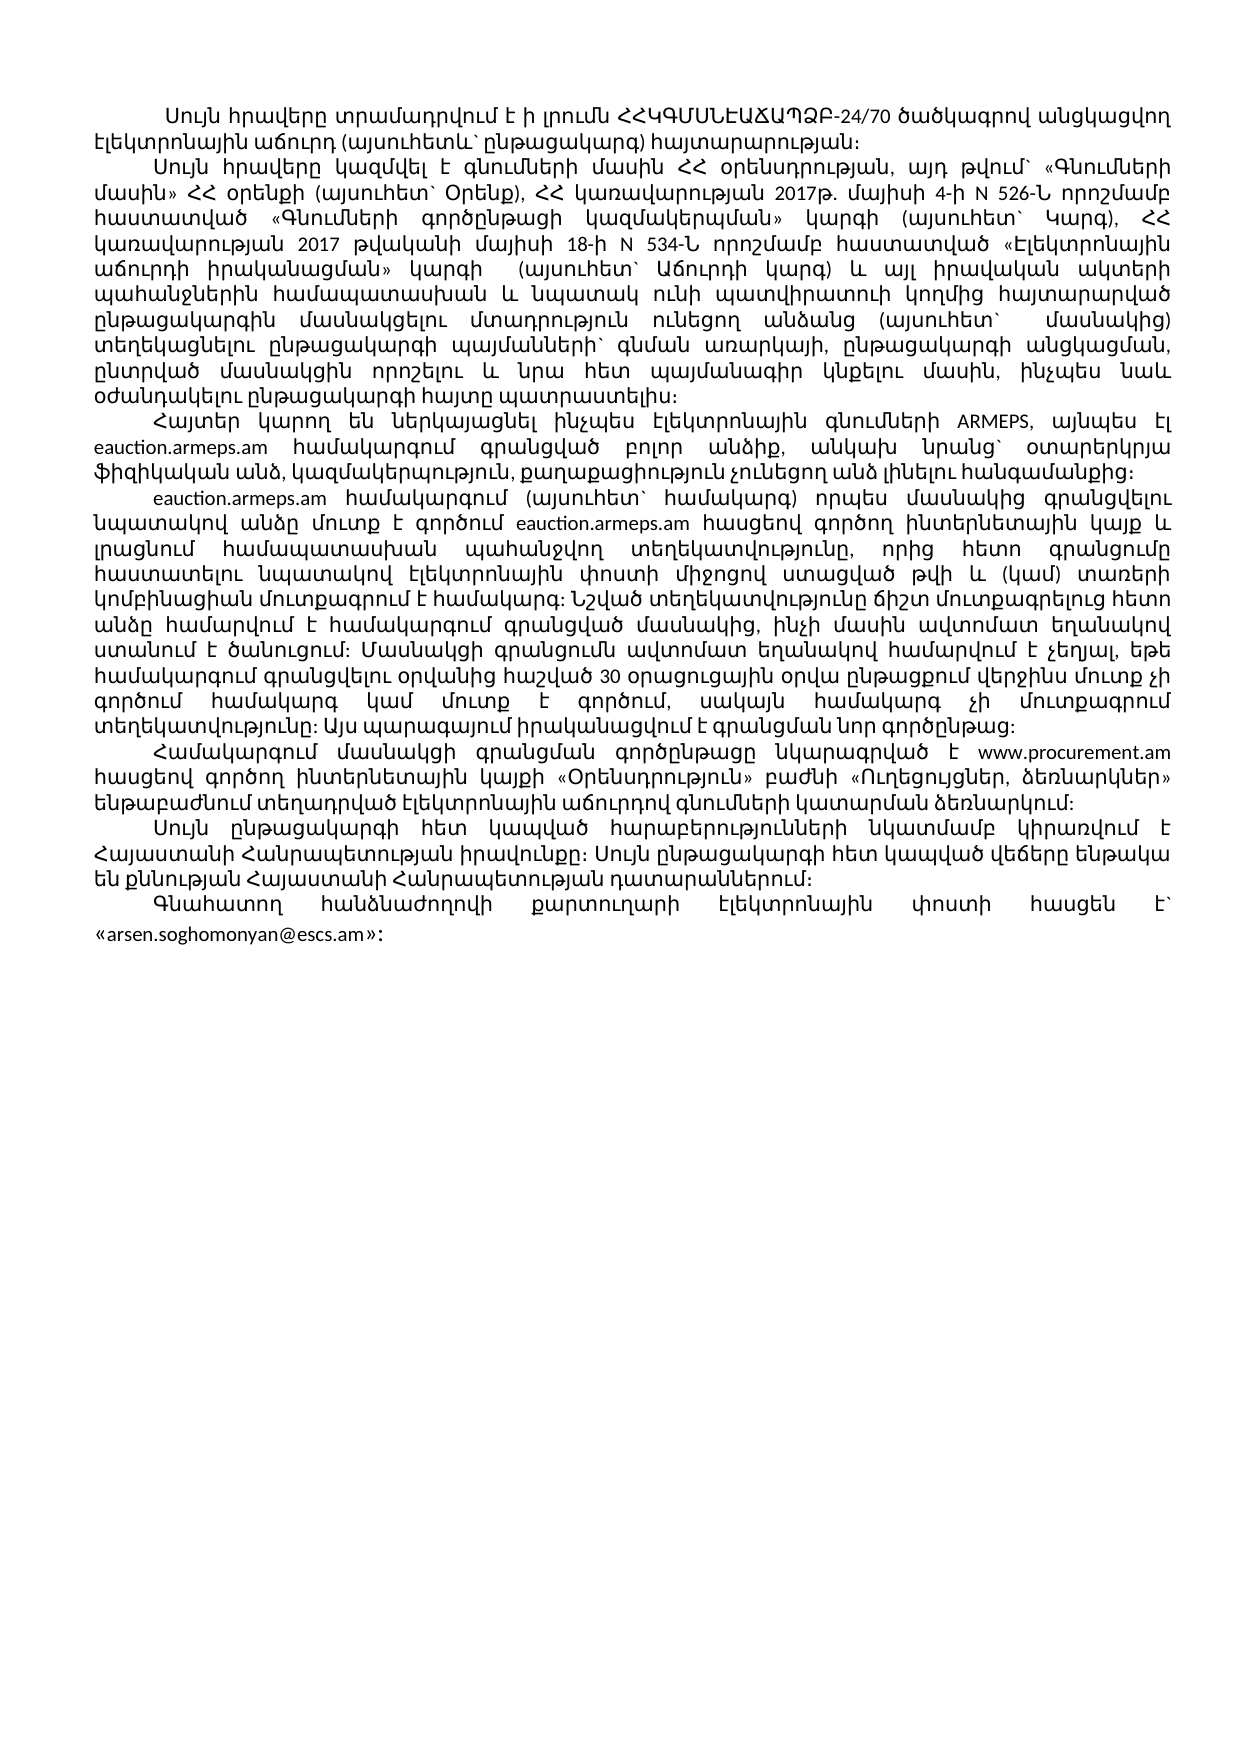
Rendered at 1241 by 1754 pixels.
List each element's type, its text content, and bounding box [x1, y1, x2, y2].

text Համակարգում մասնակցի գրանցման գործընթացը նկարագրված է www.procurement.am հասցեով գործող ինտերնետային կայքի «Օրենսդրություն» բաժնի «Ուղեցույցներ, ձեռնարկներ» ենթաբաժնում տեղադրված էլեկտրոնային աճուրդով գնումների կատարման ձեռնարկում: [94, 739, 1171, 815]
text Սույն հրավերը կազմվել է գնումների մասին ՀՀ օրենսդրության, այդ թվում` «Գնումների մասին» ՀՀ օրենքի (այսուհետ` Օրենք), ՀՀ կառավարության 2017թ. մայիսի 4-ի N 526-Ն որոշմամբ հաստատված «Գնումների գործընթացի կազմակերպման» կարգի (այսուհետ` Կարգ), ՀՀ կառավարության 2017 թվականի մայիսի 18-ի N 534-Ն որոշմամբ հաստատված «Էլեկտրոնային աճուրդի իրականացման» կարգի (այսուհետ` Աճուրդի կարգ) և այլ իրավական ակտերի պահանջներին համապատասխան և նպատակ ունի պատվիրատուի կողմից հայտարարված ընթացակարգին մասնակցելու մտադրություն ունեցող անձանց (այսուհետ` մասնակից) տեղեկացնելու ընթացակարգի պայմանների` գնման առարկայի, ընթացակարգի անցկացման, ընտրված մասնակցին որոշելու և նրա հետ պայմանագիր կնքելու մասին, ինչպես նաև օժանդակելու ընթացակարգի հայտը պատրաստելիս։ [94, 154, 1171, 409]
text Գնահատող հանձնաժողովի քարտուղարի էլեկտրոնային փոստի հասցեն է` «arsen.soghomonyan@escs.am»: [94, 892, 1171, 948]
text Հայտեր կարող են ներկայացնել ինչպես էլեկտրոնային գնումների ARMEPS, այնպես էլ eauction.armeps.am համակարգում գրանցված բոլոր անձիք, անկախ նրանց` օտարերկրյա ֆիզիկական անձ, կազմակերպություն, քաղաքացիություն չունեցող անձ լինելու հանգամանքից։ [94, 409, 1171, 485]
text Սույն հրավերը տրամադրվում է ի լրումն ՀՀԿԳՄՍՆԷԱՃԱՊՁԲ-24/70 ծածկագրով անցկացվող էլեկտրոնային աճուրդ (այսուհետև` ընթացակարգ) հայտարարության։ [94, 104, 1171, 154]
text eauction.armeps.am համակարգում (այսուհետ` համակարգ) որպես մասնակից գրանցվելու նպատակով անձը մուտք է գործում eauction.armeps.am հասցեով գործող ինտերնետային կայք և լրացնում համապատասխան պահանջվող տեղեկատվությունը, որից հետո գրանցումը հաստատելու նպատակով էլեկտրոնային փոստի միջոցով ստացված թվի և (կամ) տառերի կոմբինացիան մուտքագրում է համակարգ: Նշված տեղեկատվությունը ճիշտ մուտքագրելուց հետո անձը համարվում է համակարգում գրանցված մասնակից, ինչի մասին ավտոմատ եղանակով ստանում է ծանուցում: Մասնակցի գրանցումն ավտոմատ եղանակով համարվում է չեղյալ, եթե համակարգում գրանցվելու օրվանից հաշված 30 օրացուցային օրվա ընթացքում վերջինս մուտք չի գործում համակարգ կամ մուտք է գործում, սակայն համակարգ չի մուտքագրում տեղեկատվությունը: Այս պարագայում իրականացվում է գրանցման նոր գործընթաց: [94, 485, 1171, 739]
text Սույն ընթացակարգի հետ կապված հարաբերությունների նկատմամբ կիրառվում է Հայաստանի Հանրապետության իրավունքը։ Սույն ընթացակարգի հետ կապված վեճերը ենթակա են քննության Հայաստանի Հանրապետության դատարաններում։ [94, 815, 1171, 892]
